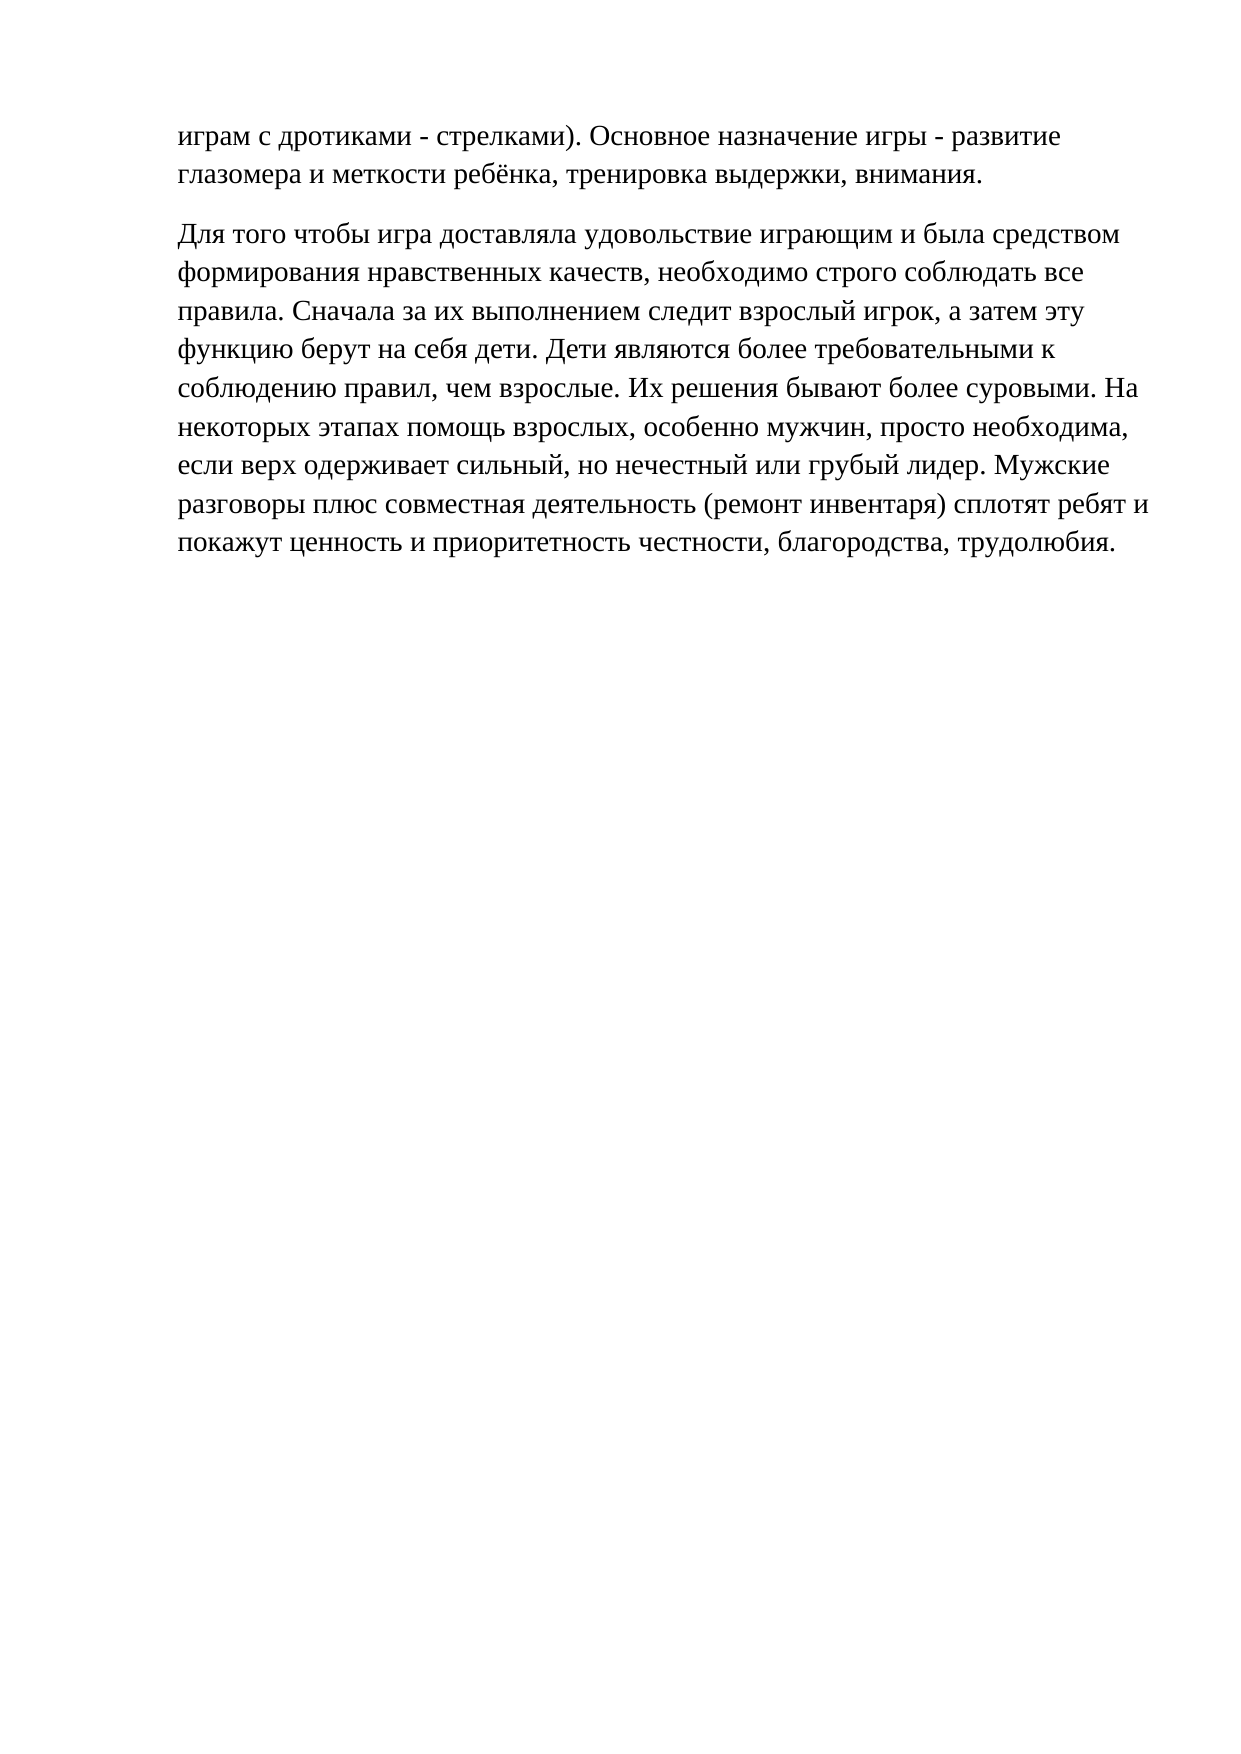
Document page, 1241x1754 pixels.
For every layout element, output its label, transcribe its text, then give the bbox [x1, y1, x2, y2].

text Для того чтобы игра доставляла удовольствие играющим и была средством формирования нравственных качеств, необходимо строго соблюдать все правила. Сначала за их выполнением следит взрослый игрок, а затем эту функцию берут на себя дети. Дети являются более требовательными к соблюдению правил, чем взрослые. Их решения бывают более суровыми. На некоторых этапах помощь взрослых, особенно мужчин, просто необходима, если верх одерживает сильный, но нечестный или грубый лидер. Мужские разговоры плюс совместная деятельность (ремонт инвентаря) сплотят ребят и покажут ценность и приоритетность честности, благородства, трудолюбия. [177, 216, 1152, 558]
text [177, 118, 1152, 190]
